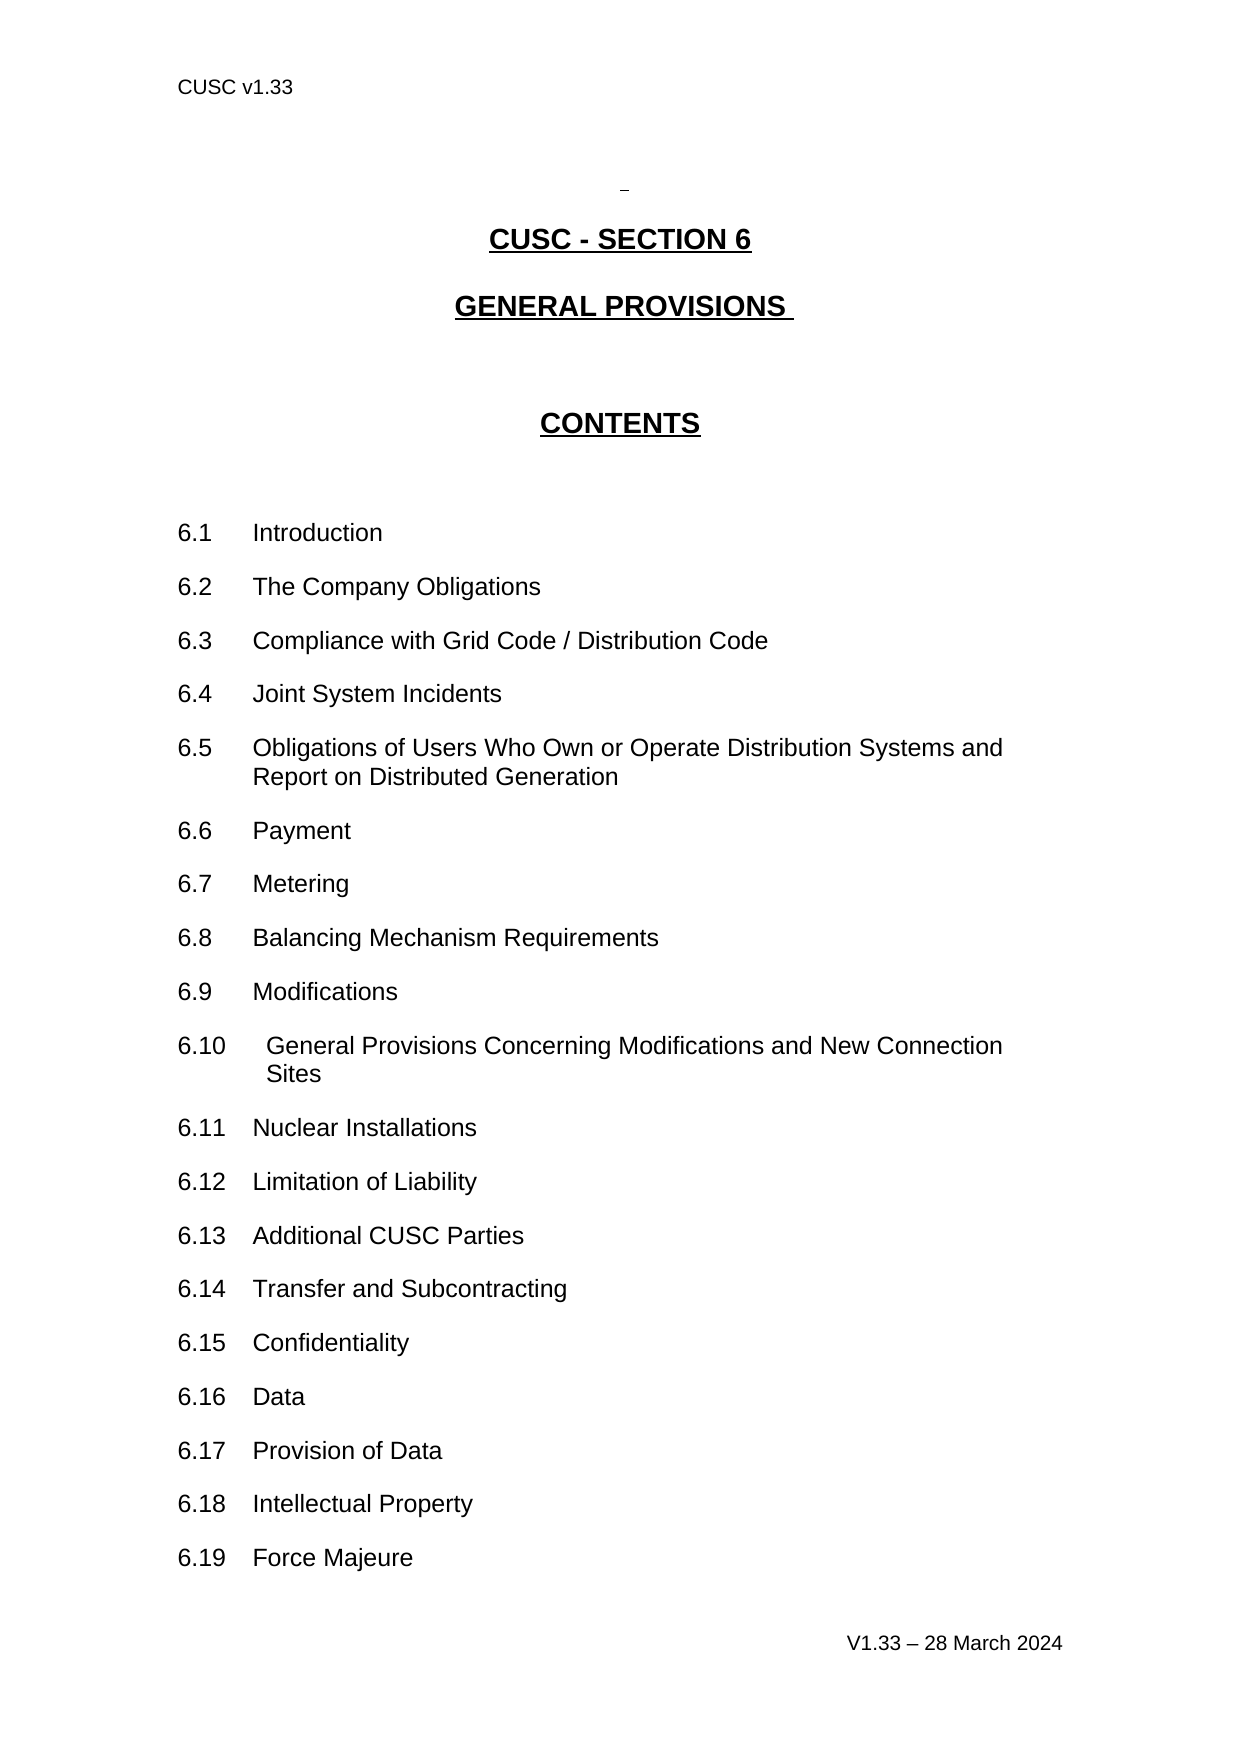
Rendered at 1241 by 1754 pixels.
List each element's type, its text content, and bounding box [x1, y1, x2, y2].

text 6.1 Introduction [177, 518, 1063, 547]
text 6.2 The Company Obligations [177, 572, 1063, 601]
text 6.14 Transfer and Subcontracting [177, 1274, 1063, 1303]
text 6.12 Limitation of Liability [177, 1167, 1063, 1196]
text 6.17 Provision of Data [177, 1436, 1063, 1464]
text 6.16 Data [177, 1382, 1063, 1411]
text 6.3 Compliance with Grid Code / Distribution Code [177, 626, 1063, 654]
text 6.9 Modifications [177, 977, 1063, 1006]
text 6.6 Payment [177, 816, 1063, 844]
text 6.5 Obligations of Users Who Own or Operate Distribution Systems and Report on Distributed Generation [177, 733, 1063, 791]
text 6.11 Nuclear Installations [177, 1113, 1063, 1142]
text 6.7 Metering [177, 869, 1063, 898]
text 6.10 General Provisions Concerning Modifications and New Connection Sites [177, 1031, 1063, 1088]
text 6.18 Intellectual Property [177, 1489, 1063, 1518]
text 6.19 Force Majeure [177, 1543, 1063, 1572]
text 6.15 Confidentiality [177, 1328, 1063, 1357]
subtitle CUSC - SECTION 6 GENERAL PROVISIONS [177, 222, 1063, 322]
subtitle CONTENTS [177, 406, 1063, 439]
text 6.4 Joint System Incidents [177, 679, 1063, 708]
text 6.13 Additional CUSC Parties [177, 1221, 1063, 1249]
text 6.8 Balancing Mechanism Requirements [177, 923, 1063, 952]
